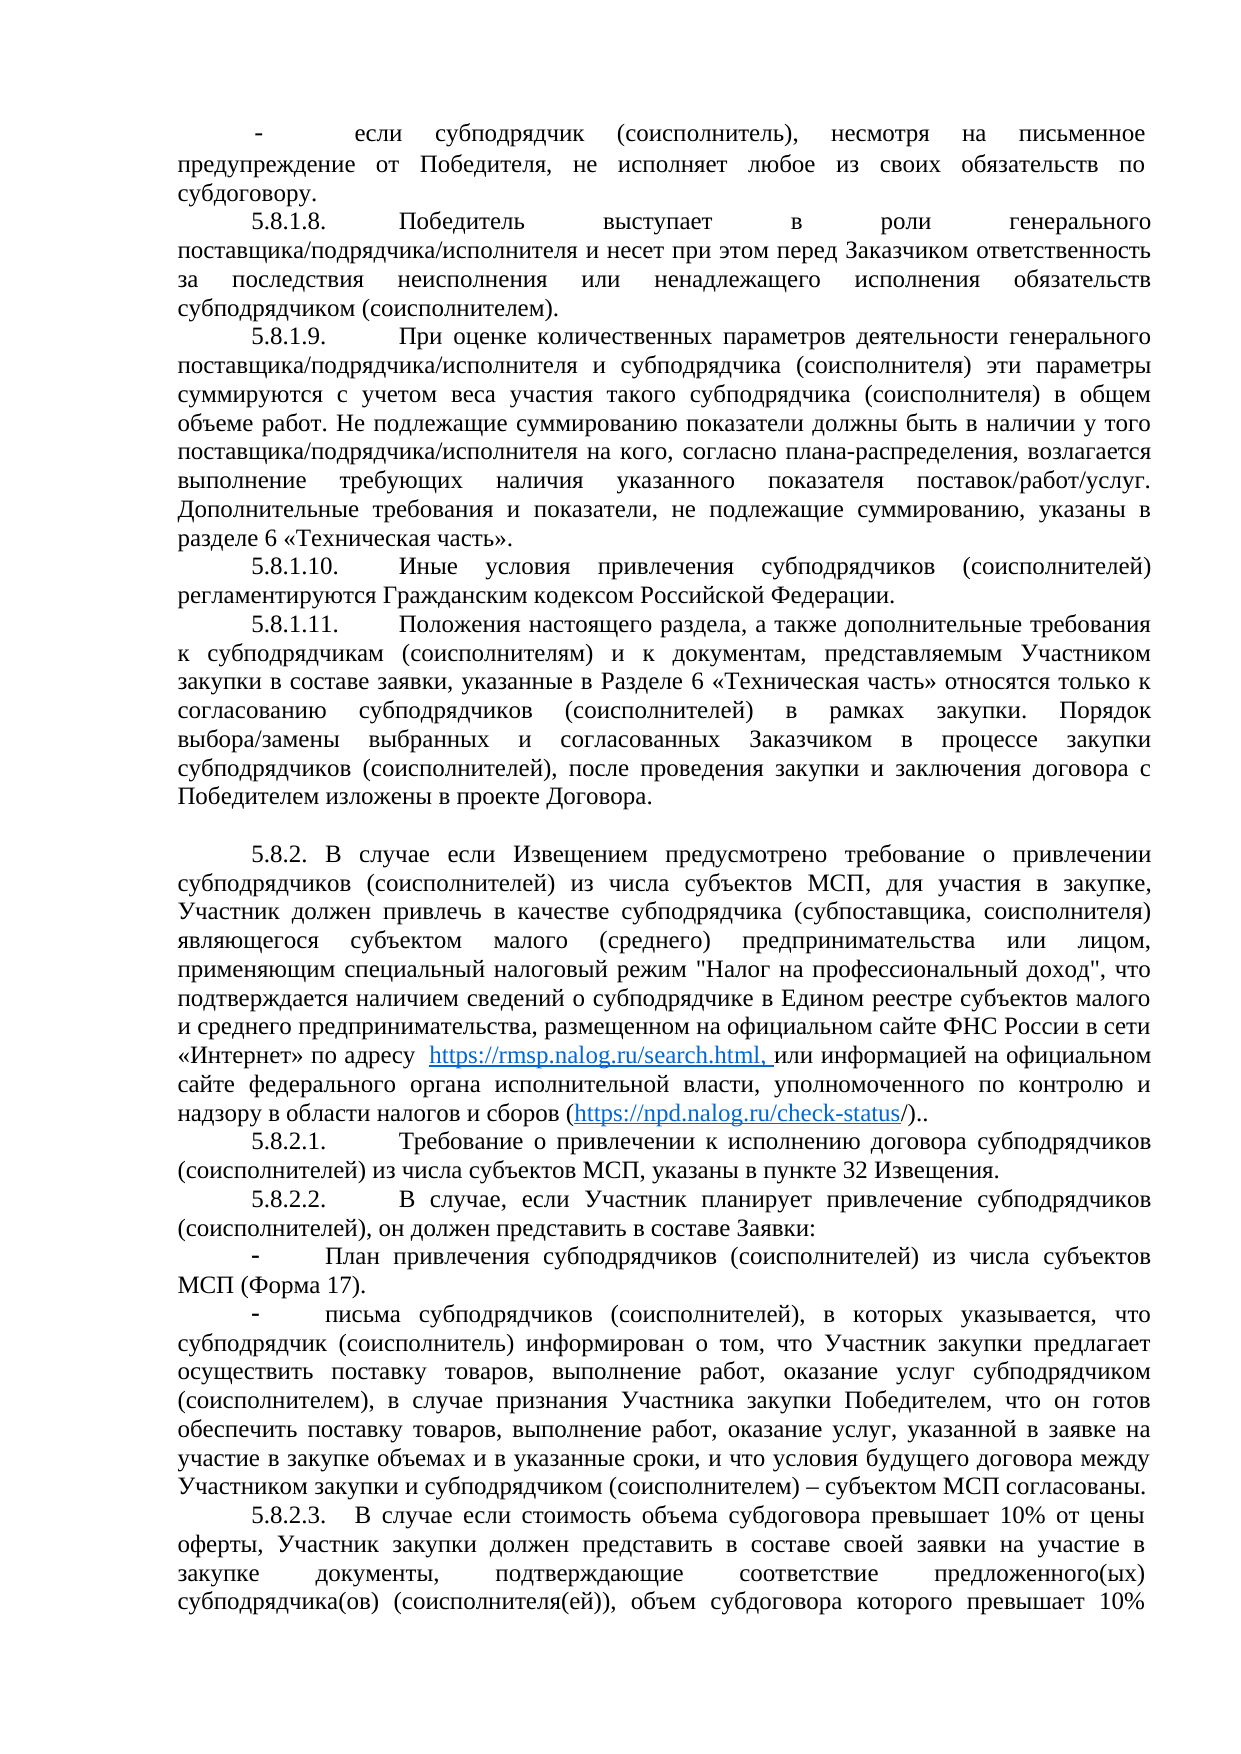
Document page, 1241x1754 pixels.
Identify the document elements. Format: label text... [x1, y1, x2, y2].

list При оценке количественных параметров деятельности генерального поставщика/подрядчика/исполнителя и субподрядчика (соисполнителя) эти параметры суммируются с учетом веса участия такого субподрядчика (соисполнителя) в общем объеме работ. Не подлежащие суммированию показатели должны быть в наличии у того поставщика/подрядчика/исполнителя на кого, согласно плана-распределения, возлагается выполнение требующих наличия указанного показателя поставок/работ/услуг. Дополнительные требования и показатели, не подлежащие суммированию, указаны в разделе 6 «Техническая часть». [177, 321, 1152, 551]
list Иные условия привлечения субподрядчиков (соисполнителей) регламентируются Гражданским кодексом Российской Федерации. [177, 551, 1152, 609]
list Положения настоящего раздела, а также дополнительные требования к субподрядчикам (соисполнителям) и к документам, представляемым Участником закупки в составе заявки, указанные в Разделе 6 «Техническая часть» относятся только к согласованию субподрядчиков (соисполнителей) в рамках закупки. Порядок выбора/замены выбранных и согласованных Заказчиком в процессе закупки субподрядчиков (соисполнителей), после проведения закупки и заключения договора с Победителем изложены в проекте Договора. [177, 609, 1152, 810]
list В случае если Извещением предусмотрено требование о привлечении субподрядчиков (соисполнителей) из числа субъектов МСП, для участия в закупке, Участник должен привлечь в качестве субподрядчика (субпоставщика, соисполнителя) являющегося субъектом малого (среднего) предпринимательства или лицом, применяющим специальный налоговый режим "Налог на профессиональный доход", что подтверждается наличием сведений о субподрядчике в Едином реестре субъектов малого и среднего предпринимательства, размещенном на официальном сайте ФНС России в сети «Интернет» по адресу https://rmsp.nalog.ru/search.html, или информацией на официальном сайте федерального органа исполнительной власти, уполномоченного по контролю и надзору в области налогов и сборов (https://npd.nalog.ru/check-status/).. [177, 839, 1152, 1126]
list В случае, если Участник планирует привлечение субподрядчиков (соисполнителей), он должен представить в составе Заявки: [177, 1184, 1152, 1241]
list Победитель выступает в роли генерального поставщика/подрядчика/исполнителя и несет при этом перед Заказчиком ответственность за последствия неисполнения или ненадлежащего исполнения обязательств субподрядчиком (соисполнителем). [177, 206, 1152, 321]
list План привлечения субподрядчиков (соисполнителей) из числа субъектов МСП (Форма 17). [177, 1241, 1152, 1299]
list письма субподрядчиков (соисполнителей), в которых указывается, что субподрядчик (соисполнитель) информирован о том, что Участник закупки предлагает осуществить поставку товаров, выполнение работ, оказание услуг субподрядчиком (соисполнителем), в случае признания Участника закупки Победителем, что он готов обеспечить поставку товаров, выполнение работ, оказание услуг, указанной в заявке на участие в закупке объемах и в указанные сроки, и что условия будущего договора между Участником закупки и субподрядчиком (соисполнителем) – субъектом МСП согласованы. [177, 1299, 1152, 1500]
list если субподрядчик (соисполнитель), несмотря на письменное предупреждение от Победителя, не исполняет любое из своих обязательств по субдоговору. [177, 118, 1146, 206]
list Требование о привлечении к исполнению договора субподрядчиков (соисполнителей) из числа субъектов МСП, указаны в пункте 32 Извещения. [177, 1126, 1152, 1184]
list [177, 1500, 1146, 1615]
